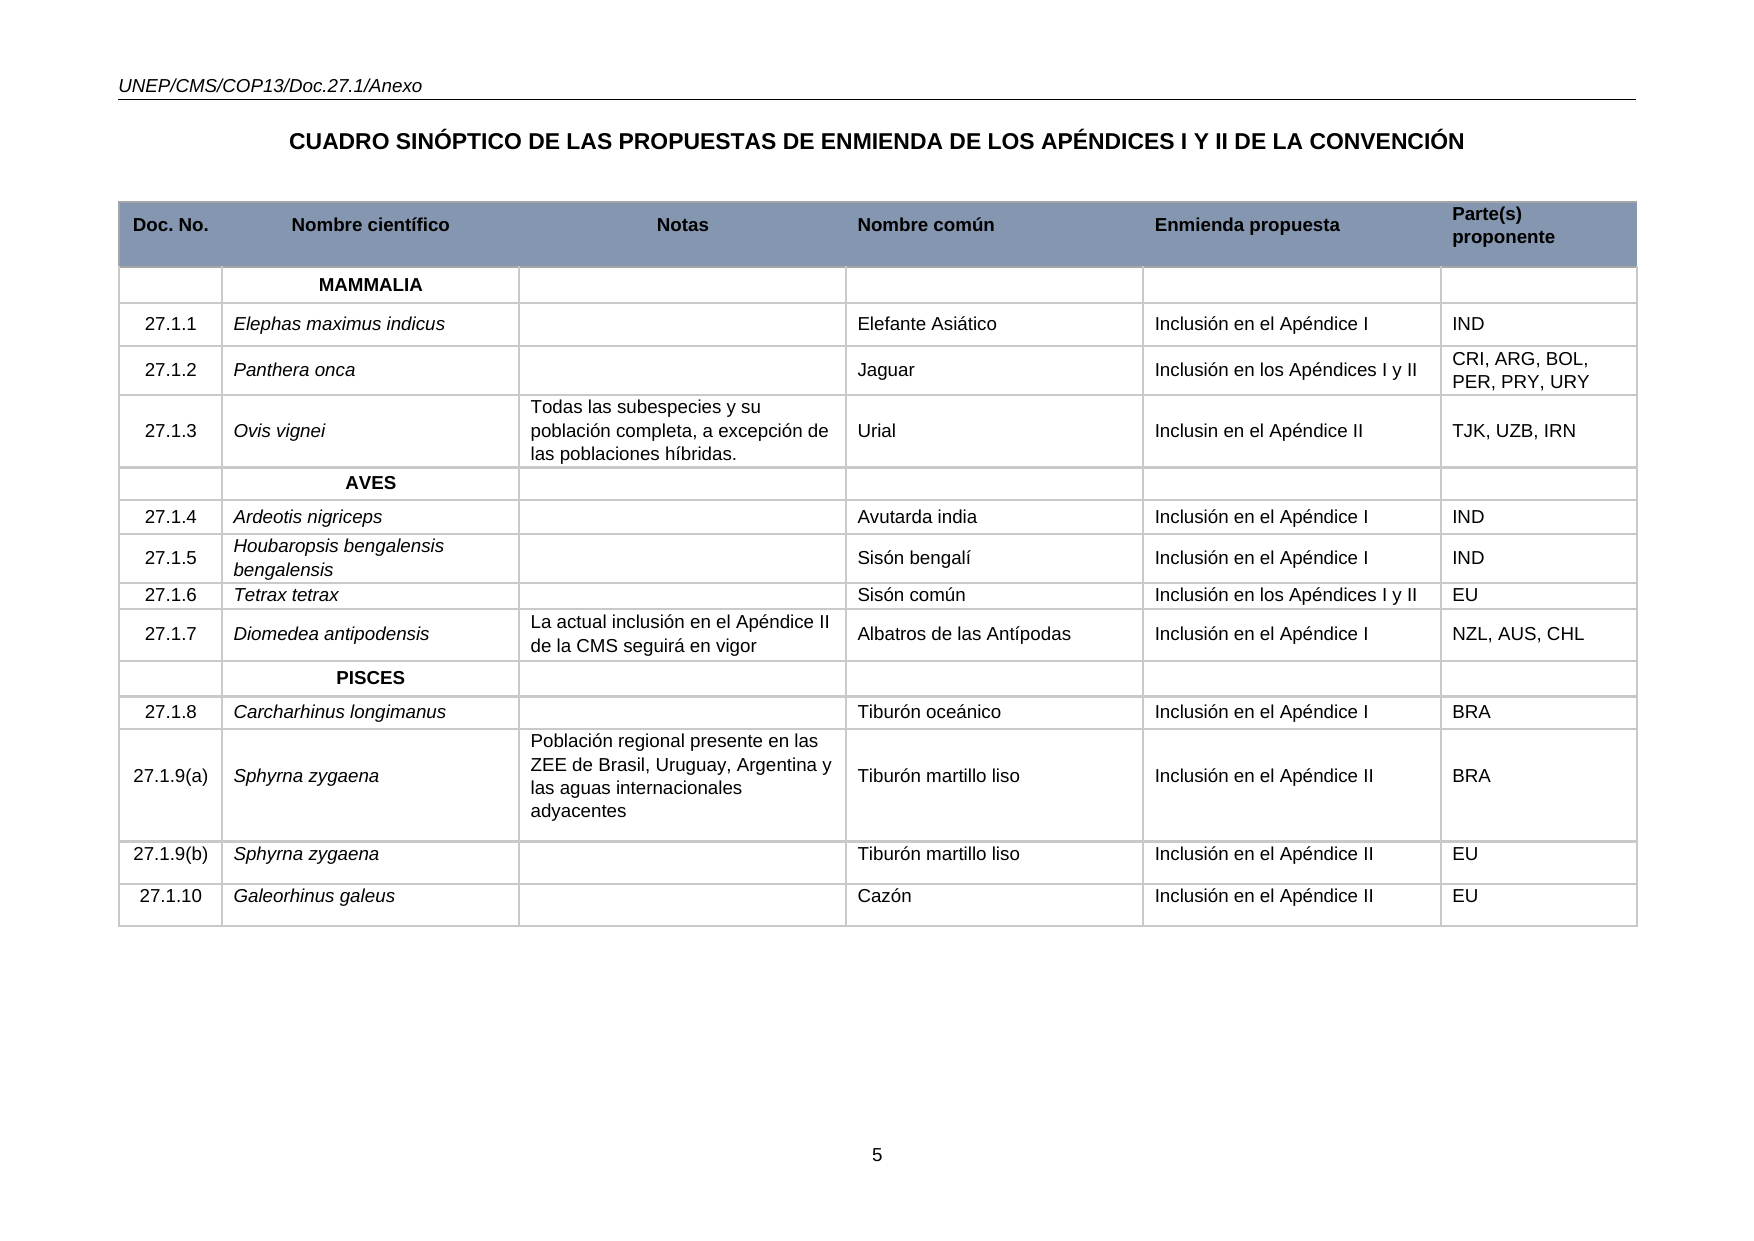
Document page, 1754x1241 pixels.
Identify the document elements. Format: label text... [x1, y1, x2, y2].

table_cell 27.1.7 [120, 610, 221, 659]
table_header Notas [519, 203, 846, 266]
table_cell MAMMALIA [223, 268, 518, 302]
table_cell Tetrax tetrax [223, 584, 518, 608]
table_header Nombre científico [222, 203, 519, 266]
table_cell 27.1.10 [120, 885, 221, 925]
table_cell [520, 843, 845, 883]
text CUADRO SINÓPTICO de las propuestas de enmienda de lOS APÉNDICES I Y II de la Convención [118, 128, 1636, 154]
table_cell AVES [223, 469, 518, 499]
table_cell [520, 535, 845, 582]
table_cell TJK, UZB, IRN [1442, 396, 1636, 466]
table_cell Cazón [847, 885, 1142, 925]
table_cell EU [1442, 584, 1636, 608]
table_cell [520, 268, 845, 302]
table_cell [1144, 469, 1440, 499]
table_cell [120, 469, 221, 499]
table_cell Houbaropsis bengalensis bengalensis [223, 535, 518, 582]
table_cell Inclusión en el Apéndice I [1144, 501, 1440, 533]
table_cell Jaguar [847, 347, 1142, 394]
table_cell Panthera onca [223, 347, 518, 394]
table_cell [120, 662, 221, 695]
table_cell Inclusión en el Apéndice II [1144, 843, 1440, 883]
table_cell Inclusión en el Apéndice II [1144, 730, 1440, 840]
table_cell PISCES [223, 662, 518, 695]
table_cell [847, 268, 1142, 302]
table_cell Ovis vignei [223, 396, 518, 466]
table_cell Inclusión en el Apéndice I [1144, 698, 1440, 728]
table_cell Sisón bengalí [847, 535, 1142, 582]
table_cell [1442, 662, 1636, 695]
table_cell [847, 662, 1142, 695]
table_cell [520, 885, 845, 925]
table_cell [1144, 268, 1440, 302]
table_cell BRA [1442, 730, 1636, 840]
table_cell Albatros de las Antípodas [847, 610, 1142, 659]
table_cell [520, 662, 845, 695]
table_cell Inclusión en los Apéndices I y II [1144, 347, 1440, 394]
table_cell Inclusión en el Apéndice I [1144, 535, 1440, 582]
table_header Doc. No. [120, 203, 222, 266]
table_cell IND [1442, 304, 1636, 345]
table_cell Población regional presente en las ZEE de Brasil, Uruguay, Argentina y las aguas internacionales adyacentes [520, 730, 845, 840]
table_header Parte(s) proponente [1441, 203, 1637, 266]
table_cell Carcharhinus longimanus [223, 698, 518, 728]
table_cell [520, 698, 845, 728]
table_cell Inclusión en el Apéndice I [1144, 304, 1440, 345]
table_cell Elefante Asiático [847, 304, 1142, 345]
table_cell 27.1.2 [120, 347, 221, 394]
table_cell Tiburón oceánico [847, 698, 1142, 728]
table_cell [520, 469, 845, 499]
table_cell Inclusión en los Apéndices I y II [1144, 584, 1440, 608]
table_cell Tiburón martillo liso [847, 730, 1142, 840]
table_cell Sphyrna zygaena [223, 843, 518, 883]
table_cell La actual inclusión en el Apéndice II de la CMS seguirá en vigor [520, 610, 845, 659]
table_cell [847, 469, 1142, 499]
table_cell 27.1.9(a) [120, 730, 221, 840]
table_cell [120, 268, 221, 302]
table_cell Galeorhinus galeus [223, 885, 518, 925]
table_cell 27.1.6 [120, 584, 221, 608]
table_header Enmienda propuesta [1143, 203, 1441, 266]
table_cell [520, 501, 845, 533]
table_cell IND [1442, 535, 1636, 582]
table_cell 27.1.8 [120, 698, 221, 728]
table_cell EU [1442, 885, 1636, 925]
table_cell Ardeotis nigriceps [223, 501, 518, 533]
table_cell BRA [1442, 698, 1636, 728]
table_cell Urial [847, 396, 1142, 466]
table_cell Avutarda india [847, 501, 1142, 533]
table_header Nombre común [846, 203, 1143, 266]
table_cell [520, 347, 845, 394]
table_cell NZL, AUS, CHL [1442, 610, 1636, 659]
table_cell [520, 584, 845, 608]
table_cell Inclusión en el Apéndice I [1144, 610, 1440, 659]
table_cell Elephas maximus indicus [223, 304, 518, 345]
table_cell [520, 304, 845, 345]
table_cell EU [1442, 843, 1636, 883]
table_cell 27.1.3 [120, 396, 221, 466]
table_cell 27.1.5 [120, 535, 221, 582]
table_cell 27.1.1 [120, 304, 221, 345]
table_cell IND [1442, 501, 1636, 533]
table_cell Sphyrna zygaena [223, 730, 518, 840]
table_cell [1442, 268, 1636, 302]
table_cell [1144, 662, 1440, 695]
table_cell Todas las subespecies y su población completa, a excepción de las poblaciones híbridas. [520, 396, 845, 466]
table_cell Sisón común [847, 584, 1142, 608]
table_cell 27.1.9(b) [120, 843, 221, 883]
table_cell CRI, ARG, BOL, PER, PRY, URY [1442, 347, 1636, 394]
table_cell [1442, 469, 1636, 499]
table_cell Inclusin en el Apéndice II [1144, 396, 1440, 466]
table_cell Inclusión en el Apéndice II [1144, 885, 1440, 925]
table_cell 27.1.4 [120, 501, 221, 533]
table_cell Diomedea antipodensis [223, 610, 518, 659]
table_cell Tiburón martillo liso [847, 843, 1142, 883]
